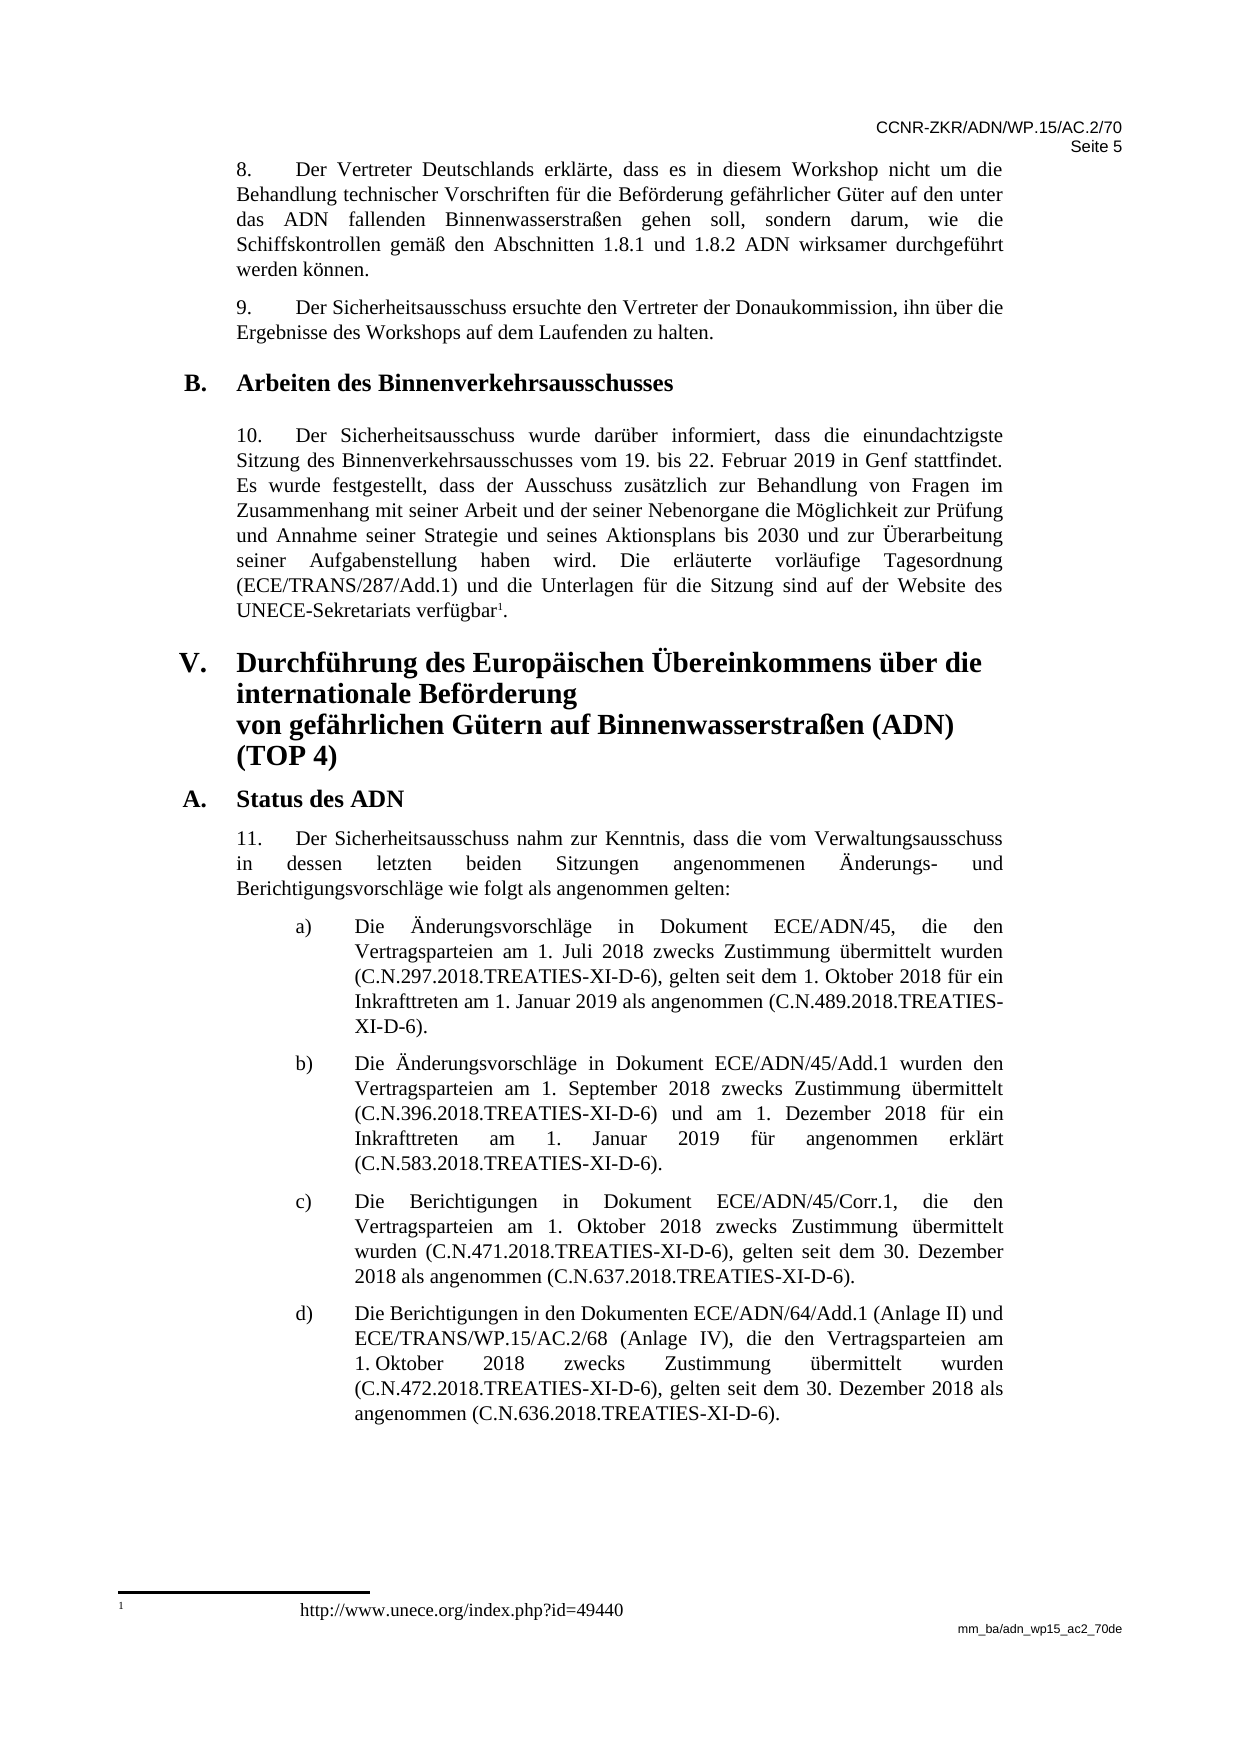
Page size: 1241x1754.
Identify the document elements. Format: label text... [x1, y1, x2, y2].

text 9. Der Sicherheitsausschuss ersuchte den Vertreter der Donaukommission, ihn über die Ergebnisse des Workshops auf dem Laufenden zu halten. [236, 294, 1004, 344]
text V. Durchführung des Europäischen Übereinkommens über die internationale Beförderung von gefährlichen Gütern auf Binnenwasserstraßen (ADN) (TOP 4) [118, 647, 1004, 772]
text B. Arbeiten des Binnenverkehrsausschusses [118, 369, 1004, 397]
text d) Die Berichtigungen in den Dokumenten ECE/ADN/64/Add.1 (Anlage II) und ECE/TRANS/WP.15/AC.2/68 (Anlage IV), die den Vertragsparteien am 1. Oktober 2018 zwecks Zustimmung übermittelt wurden (C.N.472.2018.TREATIES-XI-D-6), gelten seit dem 30. Dezember 2018 als angenommen (C.N.636.2018.TREATIES-XI-D-6). [295, 1300, 1004, 1425]
text b) Die Änderungsvorschläge in Dokument ECE/ADN/45/Add.1 wurden den Vertragsparteien am 1. September 2018 zwecks Zustimmung übermittelt (C.N.396.2018.TREATIES-XI-D-6) und am 1. Dezember 2018 für ein Inkrafttreten am 1. Januar 2019 für angenommen erklärt (C.N.583.2018.TREATIES-XI-D-6). [295, 1050, 1004, 1175]
text 11. Der Sicherheitsausschuss nahm zur Kenntnis, dass die vom Verwaltungsausschuss in dessen letzten beiden Sitzungen angenommenen Änderungs- und Berichtigungsvorschläge wie folgt als angenommen gelten: [236, 825, 1004, 900]
text c) Die Berichtigungen in Dokument ECE/ADN/45/Corr.1, die den Vertragsparteien am 1. Oktober 2018 zwecks Zustimmung übermittelt wurden (C.N.471.2018.TREATIES-XI-D-6), gelten seit dem 30. Dezember 2018 als angenommen (C.N.637.2018.TREATIES-XI-D-6). [295, 1188, 1004, 1288]
text A. Status des ADN [118, 784, 1004, 813]
text 10. Der Sicherheitsausschuss wurde darüber informiert, dass die einundachtzigste Sitzung des Binnenverkehrsausschusses vom 19. bis 22. Februar 2019 in Genf stattfindet. Es wurde festgestellt, dass der Ausschuss zusätzlich zur Behandlung von Fragen im Zusammenhang mit seiner Arbeit und der seiner Nebenorgane die Möglichkeit zur Prüfung und Annahme seiner Strategie und seines Aktionsplans bis 2030 und zur Überarbeitung seiner Aufgabenstellung haben wird. Die erläuterte vorläufige Tagesordnung (ECE/TRANS/287/Add.1) und die Unterlagen für die Sitzung sind auf der Website des UNECE-Sekretariats verfügbar. [236, 422, 1004, 622]
text 8. Der Vertreter Deutschlands erklärte, dass es in diesem Workshop nicht um die Behandlung technischer Vorschriften für die Beförderung gefährlicher Güter auf den unter das ADN fallenden Binnenwasserstraßen gehen soll, sondern darum, wie die Schiffskontrollen gemäß den Abschnitten 1.8.1 und 1.8.2 ADN wirksamer durchgeführt werden können. [236, 156, 1004, 281]
text a) Die Änderungsvorschläge in Dokument ECE/ADN/45, die den Vertragsparteien am 1. Juli 2018 zwecks Zustimmung übermittelt wurden (C.N.297.2018.TREATIES-XI-D-6), gelten seit dem 1. Oktober 2018 für ein Inkrafttreten am 1. Januar 2019 als angenommen (C.N.489.2018.TREATIES-XI-D-6). [295, 913, 1004, 1038]
